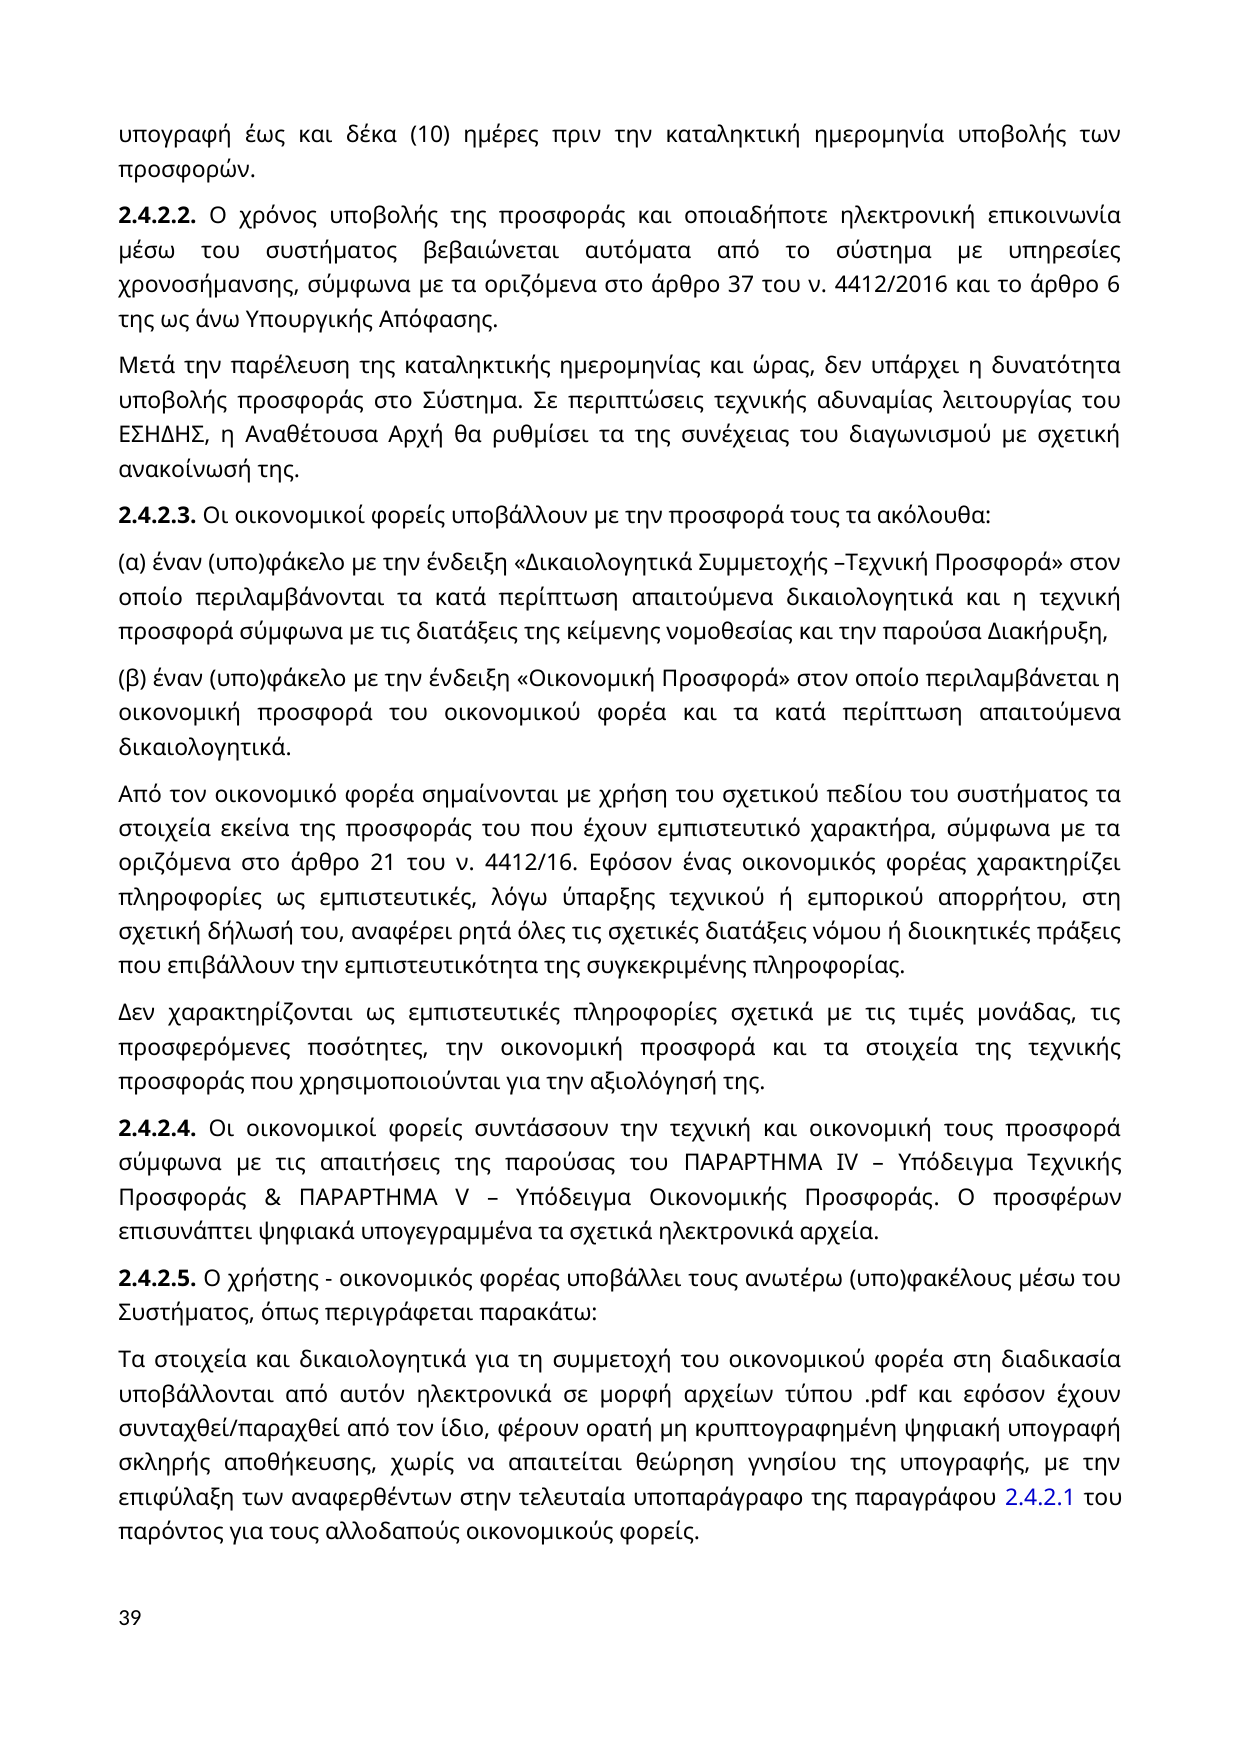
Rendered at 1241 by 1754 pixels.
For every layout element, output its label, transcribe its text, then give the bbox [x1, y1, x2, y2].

text 2.4.2.4. Οι οικονομικοί φορείς συντάσσουν την τεχνική και οικονομική τους προσφορά σύμφωνα με τις απαιτήσεις της παρούσας του ΠΑΡΑΡΤΗΜΑ ΙV – Υπόδειγμα Τεχνικής Προσφοράς & ΠΑΡΑΡΤΗΜΑ V – Υπόδειγμα Οικονομικής Προσφοράς. Ο προσφέρων επισυνάπτει ψηφιακά υπογεγραμμένα τα σχετικά ηλεκτρονικά αρχεία. [118, 1112, 1122, 1246]
text (β) έναν (υπο)φάκελο με την ένδειξη «Οικονομική Προσφορά» στον οποίο περιλαμβάνεται η οικονομική προσφορά του οικονομικού φορέα και τα κατά περίπτωση απαιτούμενα δικαιολογητικά. [118, 662, 1122, 762]
text 2.4.2.5. Ο χρήστης - οικονομικός φορέας υποβάλλει τους ανωτέρω (υπο)φακέλους μέσω του Συστήματος, όπως περιγράφεται παρακάτω: [118, 1262, 1122, 1327]
text 2.4.2.3. Οι οικονομικοί φορείς υποβάλλουν με την προσφορά τους τα ακόλουθα: [118, 499, 1122, 531]
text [118, 118, 1122, 184]
text 2.4.2.2. Ο χρόνος υποβολής της προσφοράς και οποιαδήποτε ηλεκτρονική επικοινωνία μέσω του συστήματος βεβαιώνεται αυτόματα από το σύστημα με υπηρεσίες χρονοσήμανσης, σύμφωνα με τα οριζόμενα στο άρθρο 37 του ν. 4412/2016 και το άρθρο 6 της ως άνω Υπουργικής Απόφασης. [118, 199, 1122, 334]
text Από τον οικονομικό φορέα σημαίνονται με χρήση του σχετικού πεδίου του συστήματος τα στοιχεία εκείνα της προσφοράς του που έχουν εμπιστευτικό χαρακτήρα, σύμφωνα με τα οριζόμενα στο άρθρο 21 του ν. 4412/16. Εφόσον ένας οικονομικός φορέας χαρακτηρίζει πληροφορίες ως εμπιστευτικές, λόγω ύπαρξης τεχνικού ή εμπορικού απορρήτου, στη σχετική δήλωσή του, αναφέρει ρητά όλες τις σχετικές διατάξεις νόμου ή διοικητικές πράξεις που επιβάλλουν την εμπιστευτικότητα της συγκεκριμένης πληροφορίας. [118, 777, 1122, 981]
text Δεν χαρακτηρίζονται ως εμπιστευτικές πληροφορίες σχετικά με τις τιμές μονάδας, τις προσφερόμενες ποσότητες, την οικονομική προσφορά και τα στοιχεία της τεχνικής προσφοράς που χρησιμοποιούνται για την αξιολόγησή της. [118, 996, 1122, 1096]
text Τα στοιχεία και δικαιολογητικά για τη συμμετοχή του οικονομικού φορέα στη διαδικασία υποβάλλονται από αυτόν ηλεκτρονικά σε μορφή αρχείων τύπου .pdf και εφόσον έχουν συνταχθεί/παραχθεί από τον ίδιο, φέρουν ορατή μη κρυπτογραφημένη ψηφιακή υπογραφή σκληρής αποθήκευσης, χωρίς να απαιτείται θεώρηση γνησίου της υπογραφής, με την επιφύλαξη των αναφερθέντων στην τελευταία υποπαράγραφο της παραγράφου 2.4.2.1 του παρόντος για τους αλλοδαπούς οικονομικούς φορείς. [118, 1343, 1122, 1546]
text (α) έναν (υπο)φάκελο με την ένδειξη «Δικαιολογητικά Συμμετοχής –Τεχνική Προσφορά» στον οποίο περιλαμβάνονται τα κατά περίπτωση απαιτούμενα δικαιολογητικά και η τεχνική προσφορά σύμφωνα με τις διατάξεις της κείμενης νομοθεσίας και την παρούσα Διακήρυξη, [118, 546, 1122, 646]
text Μετά την παρέλευση της καταληκτικής ημερομηνίας και ώρας, δεν υπάρχει η δυνατότητα υποβολής προσφοράς στο Σύστημα. Σε περιπτώσεις τεχνικής αδυναμίας λειτουργίας του ΕΣΗΔΗΣ, η Αναθέτουσα Αρχή θα ρυθμίσει τα της συνέχειας του διαγωνισμού με σχετική ανακοίνωσή της. [118, 349, 1122, 484]
